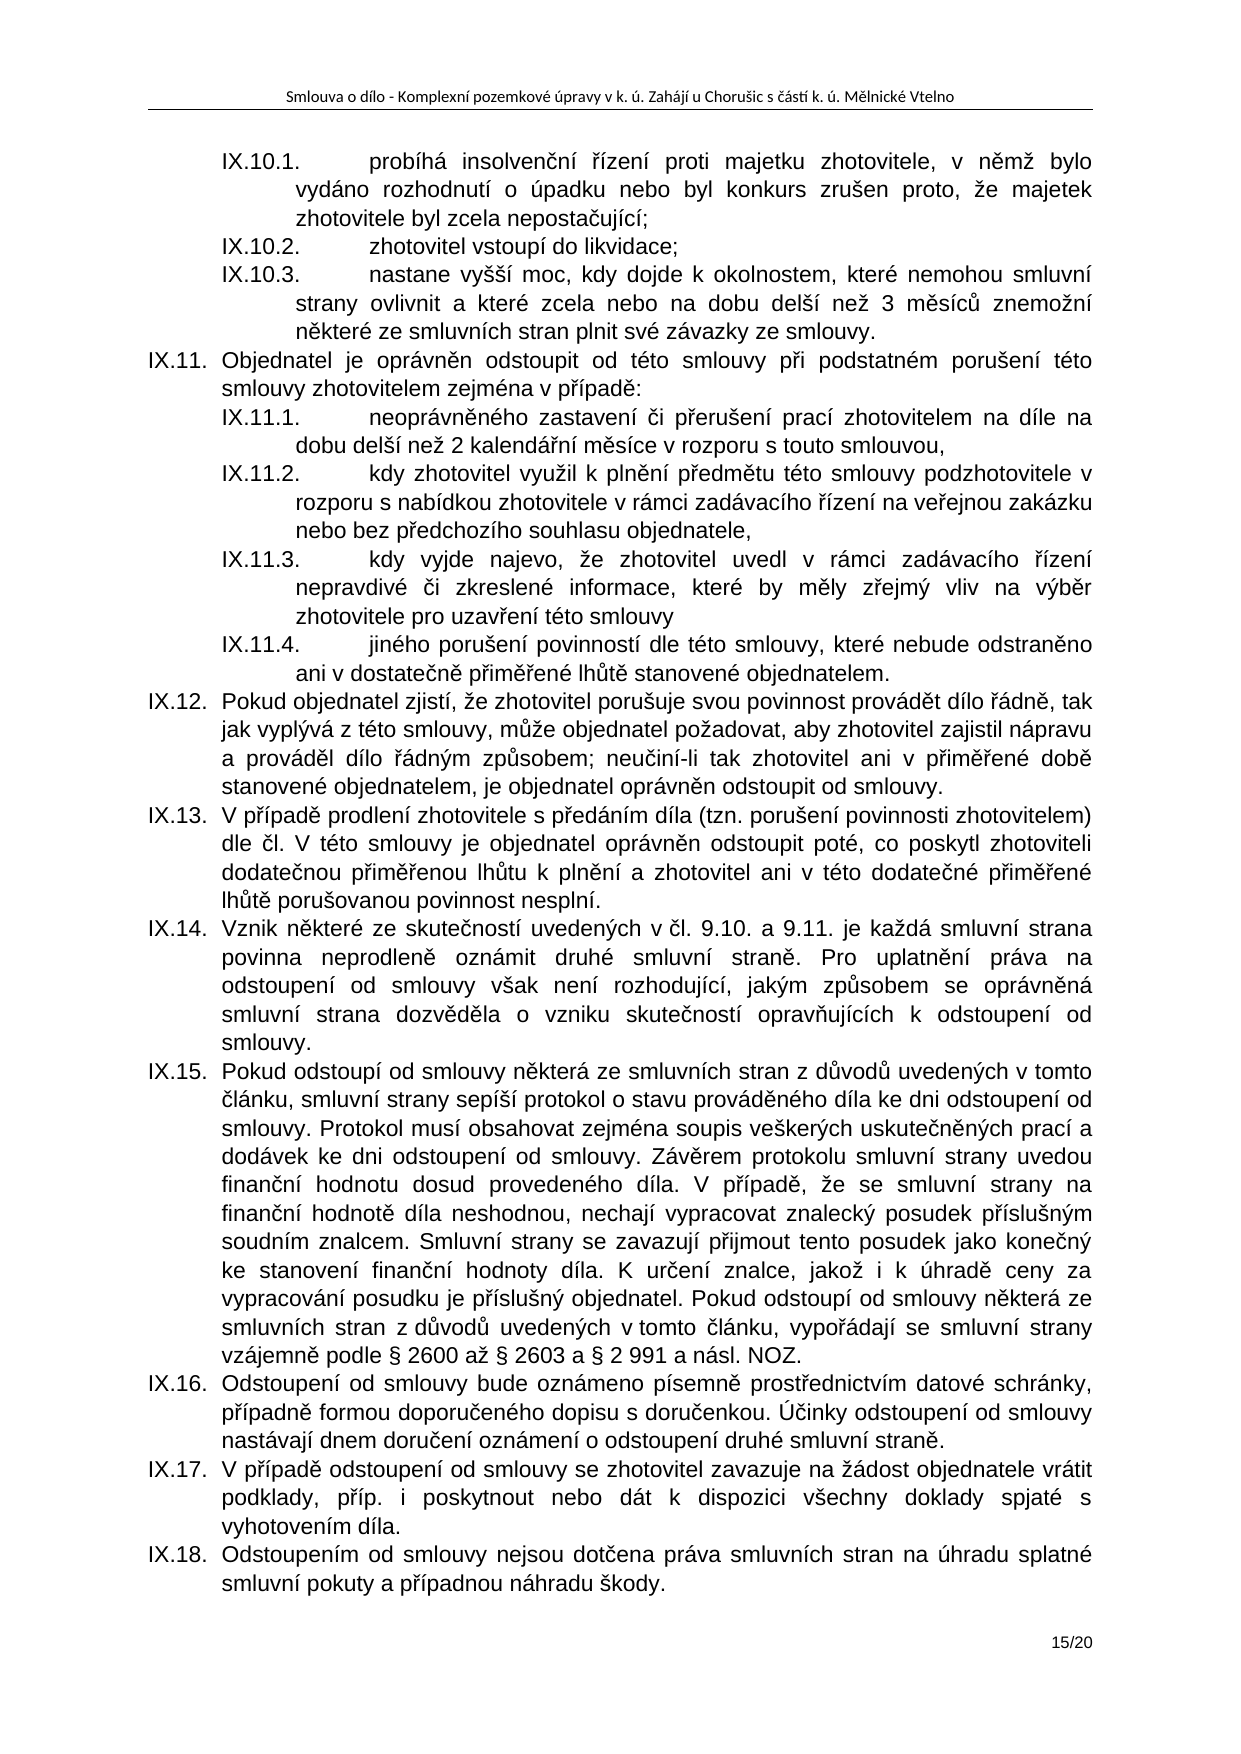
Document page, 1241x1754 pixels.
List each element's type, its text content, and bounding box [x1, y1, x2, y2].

text kdy zhotovitel využil k plnění předmětu této smlouvy podzhotovitele v rozporu s nabídkou zhotovitele v rámci zadávacího řízení na veřejnou zakázku nebo bez předchozího souhlasu objednatele, [221, 460, 1093, 544]
text jiného porušení povinností dle této smlouvy, které nebude odstraněno ani v dostatečně přiměřené lhůtě stanovené objednatelem. [221, 631, 1093, 686]
list Odstoupení od smlouvy bude oznámeno písemně prostřednictvím datové schránky, případně formou doporučeného dopisu s doručenkou. Účinky odstoupení od smlouvy nastávají dnem doručení oznámení o odstoupení druhé smluvní straně. [148, 1370, 1093, 1454]
text kdy vyjde najevo, že zhotovitel uvedl v rámci zadávacího řízení nepravdivé či zkreslené informace, které by měly zřejmý vliv na výběr zhotovitele pro uzavření této smlouvy [221, 546, 1093, 629]
list V případě odstoupení od smlouvy se zhotovitel zavazuje na žádost objednatele vrátit podklady, příp. i poskytnout nebo dát k dispozici všechny doklady spjaté s vyhotovením díla. [148, 1456, 1093, 1539]
list Pokud odstoupí od smlouvy některá ze smluvních stran z důvodů uvedených v tomto článku, smluvní strany sepíší protokol o stavu prováděného díla ke dni odstoupení od smlouvy. Protokol musí obsahovat zejména soupis veškerých uskutečněných prací a dodávek ke dni odstoupení od smlouvy. Závěrem protokolu smluvní strany uvedou finanční hodnotu dosud provedeného díla. V případě, že se smluvní strany na finanční hodnotě díla neshodnou, nechají vypracovat znalecký posudek příslušným soudním znalcem. Smluvní strany se zavazují přijmout tento posudek jako konečný ke stanovení finanční hodnoty díla. K určení znalce, jakož i k úhradě ceny za vypracování posudku je příslušný objednatel. Pokud odstoupí od smlouvy některá ze smluvních stran z důvodů uvedených v tomto článku, vypořádají se smluvní strany vzájemně podle § 2600 až § 2603 a § 2 991 a násl. NOZ. [148, 1058, 1093, 1368]
list Pokud objednatel zjistí, že zhotovitel porušuje svou povinnost provádět dílo řádně, tak jak vyplývá z této smlouvy, může objednatel požadovat, aby zhotovitel zajistil nápravu a prováděl dílo řádným způsobem; neučiní-li tak zhotovitel ani v přiměřené době stanovené objednatelem, je objednatel oprávněn odstoupit od smlouvy. [148, 688, 1093, 799]
text probíhá insolvenční řízení proti majetku zhotovitele, v němž bylo vydáno rozhodnutí o úpadku nebo byl konkurs zrušen proto, že majetek zhotovitele byl zcela nepostačující; [221, 148, 1093, 231]
list V případě prodlení zhotovitele s předáním díla (tzn. porušení povinnosti zhotovitelem) dle čl. V této smlouvy je objednatel oprávněn odstoupit poté, co poskytl zhotoviteli dodatečnou přiměřenou lhůtu k plnění a zhotovitel ani v této dodatečné přiměřené lhůtě porušovanou povinnost nesplní. [148, 802, 1093, 913]
text zhotovitel vstoupí do likvidace; [221, 233, 1093, 259]
list Objednatel je oprávněn odstoupit od této smlouvy při podstatném porušení této smlouvy zhotovitelem zejména v případě: [148, 347, 1093, 401]
text nastane vyšší moc, kdy dojde k okolnostem, které nemohou smluvní strany ovlivnit a které zcela nebo na dobu delší než 3 měsíců znemožní některé ze smluvních stran plnit své závazky ze smlouvy. [221, 261, 1093, 344]
text neoprávněného zastavení či přerušení prací zhotovitelem na díle na dobu delší než 2 kalendářní měsíce v rozporu s touto smlouvou, [221, 403, 1093, 458]
list Odstoupením od smlouvy nejsou dotčena práva smluvních stran na úhradu splatné smluvní pokuty a případnou náhradu škody. [148, 1541, 1093, 1596]
list Vznik některé ze skutečností uvedených v čl. 9.10. a 9.11. je každá smluvní strana povinna neprodleně oznámit druhé smluvní straně. Pro uplatnění práva na odstoupení od smlouvy však není rozhodující, jakým způsobem se oprávněná smluvní strana dozvěděla o vzniku skutečností opravňujících k odstoupení od smlouvy. [148, 915, 1093, 1056]
